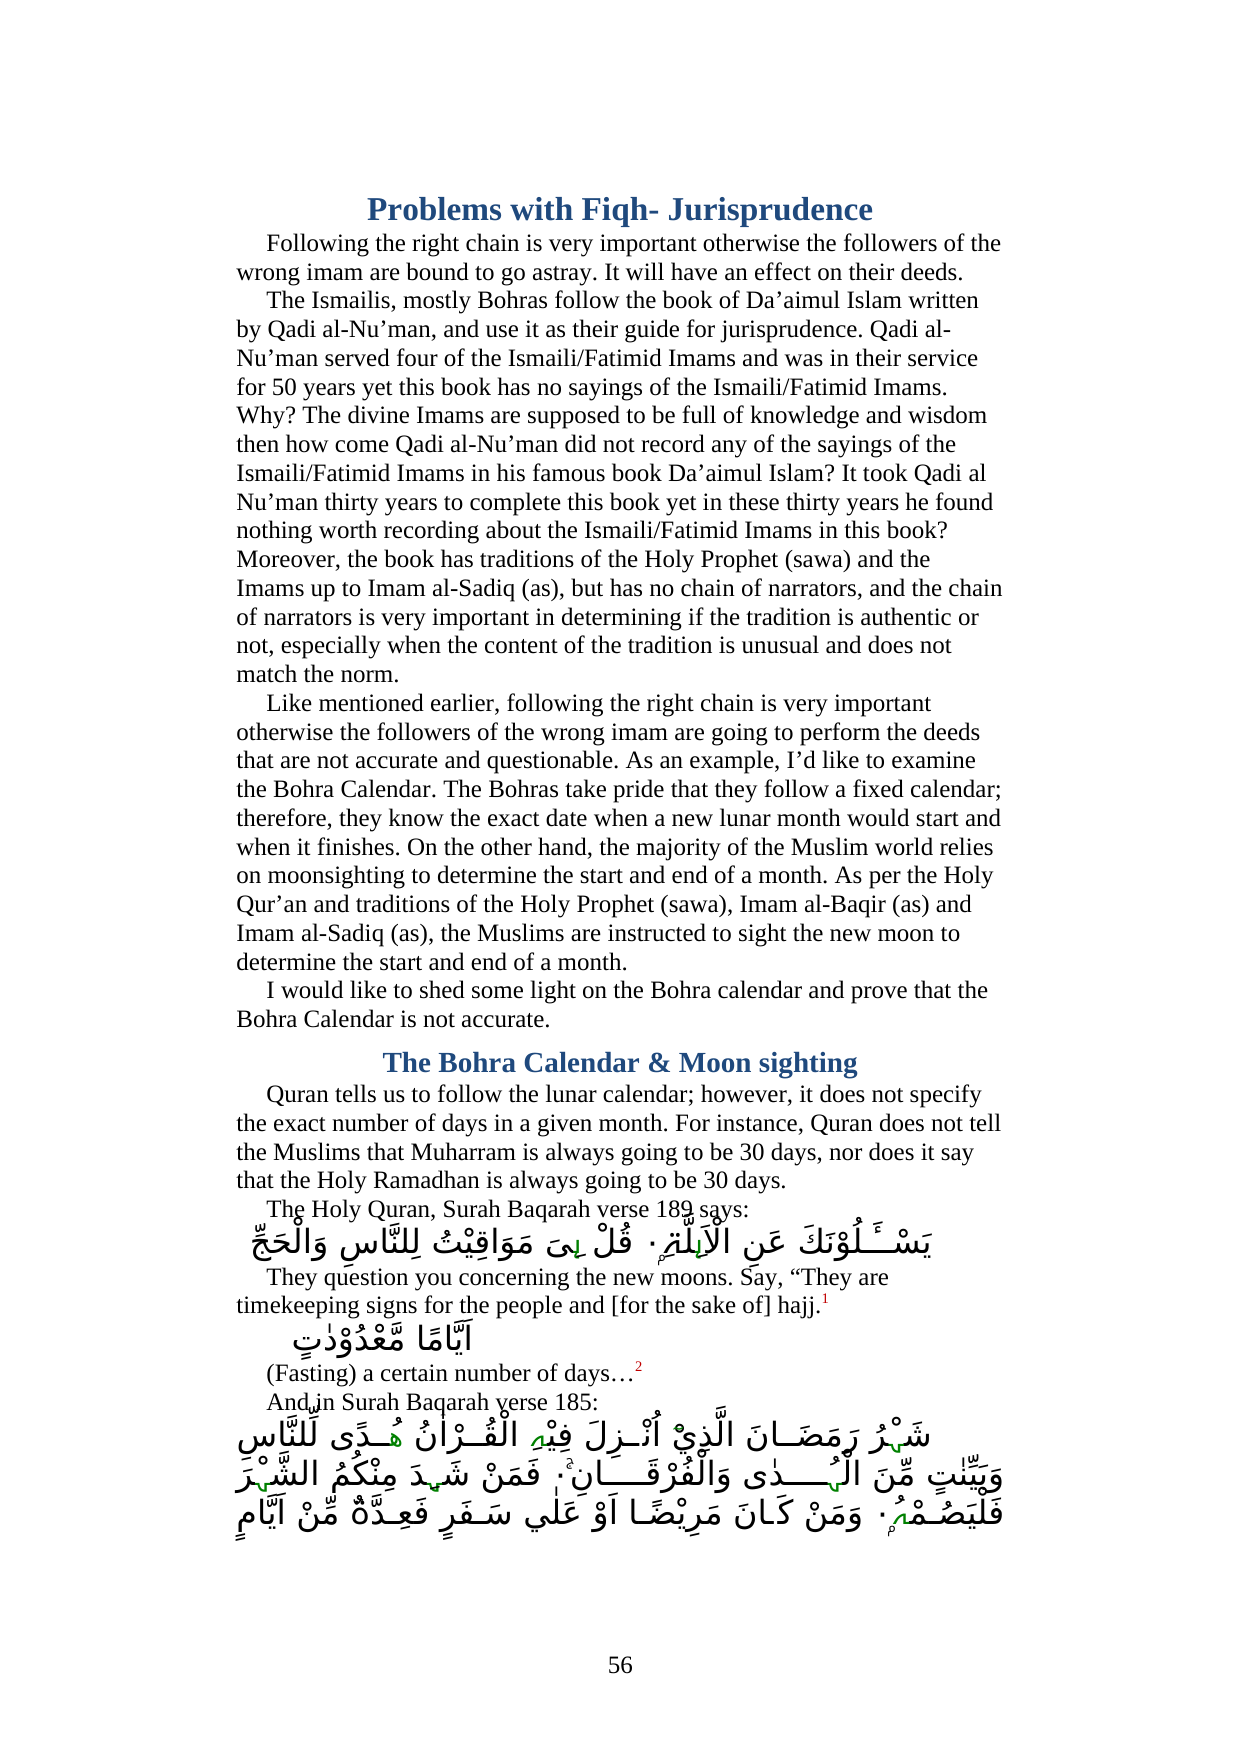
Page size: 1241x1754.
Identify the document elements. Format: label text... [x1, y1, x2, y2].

text And in Surah Baqarah verse 185: [236, 1387, 1004, 1416]
text يَسْــَٔـلُوْنَكَ عَنِ الْاَہِلَّۃِ۰ۭ قُلْ ہِىَ مَوَاقِيْتُ لِلنَّاسِ وَالْحَجِّ [236, 1223, 1004, 1262]
text Quran tells us to follow the lunar calendar; however, it does not specify the exact number of days in a given month. For instance, Quran does not tell the Muslims that Muharram is always going to be 30 days, nor does it say that the Holy Ramadhan is always going to be 30 days. [236, 1079, 1004, 1194]
text (Fasting) a certain number of days…2 [236, 1358, 1004, 1387]
text اَيَّامًا مَّعْدُوْدٰتٍ [236, 1319, 1004, 1358]
text I would like to shed some light on the Bohra calendar and prove that the Bohra Calendar is not accurate. [236, 976, 1004, 1033]
text Following the right chain is very important otherwise the followers of the wrong imam are bound to go astray. It will have an effect on their deeds. [236, 228, 1004, 286]
text They question you concerning the new moons. Say, “They are timekeeping signs for the people and [for the sake of] hajj.1 [236, 1262, 1004, 1319]
text The Holy Quran, Surah Baqarah verse 189 says: [236, 1194, 1004, 1223]
subtitle The Bohra Calendar & Moon sighting [236, 1046, 1004, 1079]
text Like mentioned earlier, following the right chain is very important otherwise the followers of the wrong imam are going to perform the deeds that are not accurate and questionable. As an example, I’d like to examine the Bohra Calendar. The Bohras take pride that they follow a fixed calendar; therefore, they know the exact date when a new lunar month would start and when it finishes. On the other hand, the majority of the Muslim world relies on moonsighting to determine the start and end of a month. As per the Holy Qur’an and traditions of the Holy Prophet (sawa), Imam al-Baqir (as) and Imam al-Sadiq (as), the Muslims are instructed to sight the new moon to determine the start and end of a month. [236, 688, 1004, 976]
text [236, 1416, 1004, 1532]
subtitle Problems with Fiqh- Jurisprudence [236, 190, 1004, 228]
text The Ismailis, mostly Bohras follow the book of Da’aimul Islam written by Qadi al-Nu’man, and use it as their guide for jurisprudence. Qadi al- Nu’man served four of the Ismaili/Fatimid Imams and was in their service for 50 years yet this book has no sayings of the Ismaili/Fatimid Imams. Why? The divine Imams are supposed to be full of knowledge and wisdom then how come Qadi al-Nu’man did not record any of the sayings of the Ismaili/Fatimid Imams in his famous book Da’aimul Islam? It took Qadi al Nu’man thirty years to complete this book yet in these thirty years he found nothing worth recording about the Ismaili/Fatimid Imams in this book? Moreover, the book has traditions of the Holy Prophet (sawa) and the Imams up to Imam al-Sadiq (as), but has no chain of narrators, and the chain of narrators is very important in determining if the tradition is authentic or not, especially when the content of the tradition is unusual and does not match the norm. [236, 286, 1004, 688]
